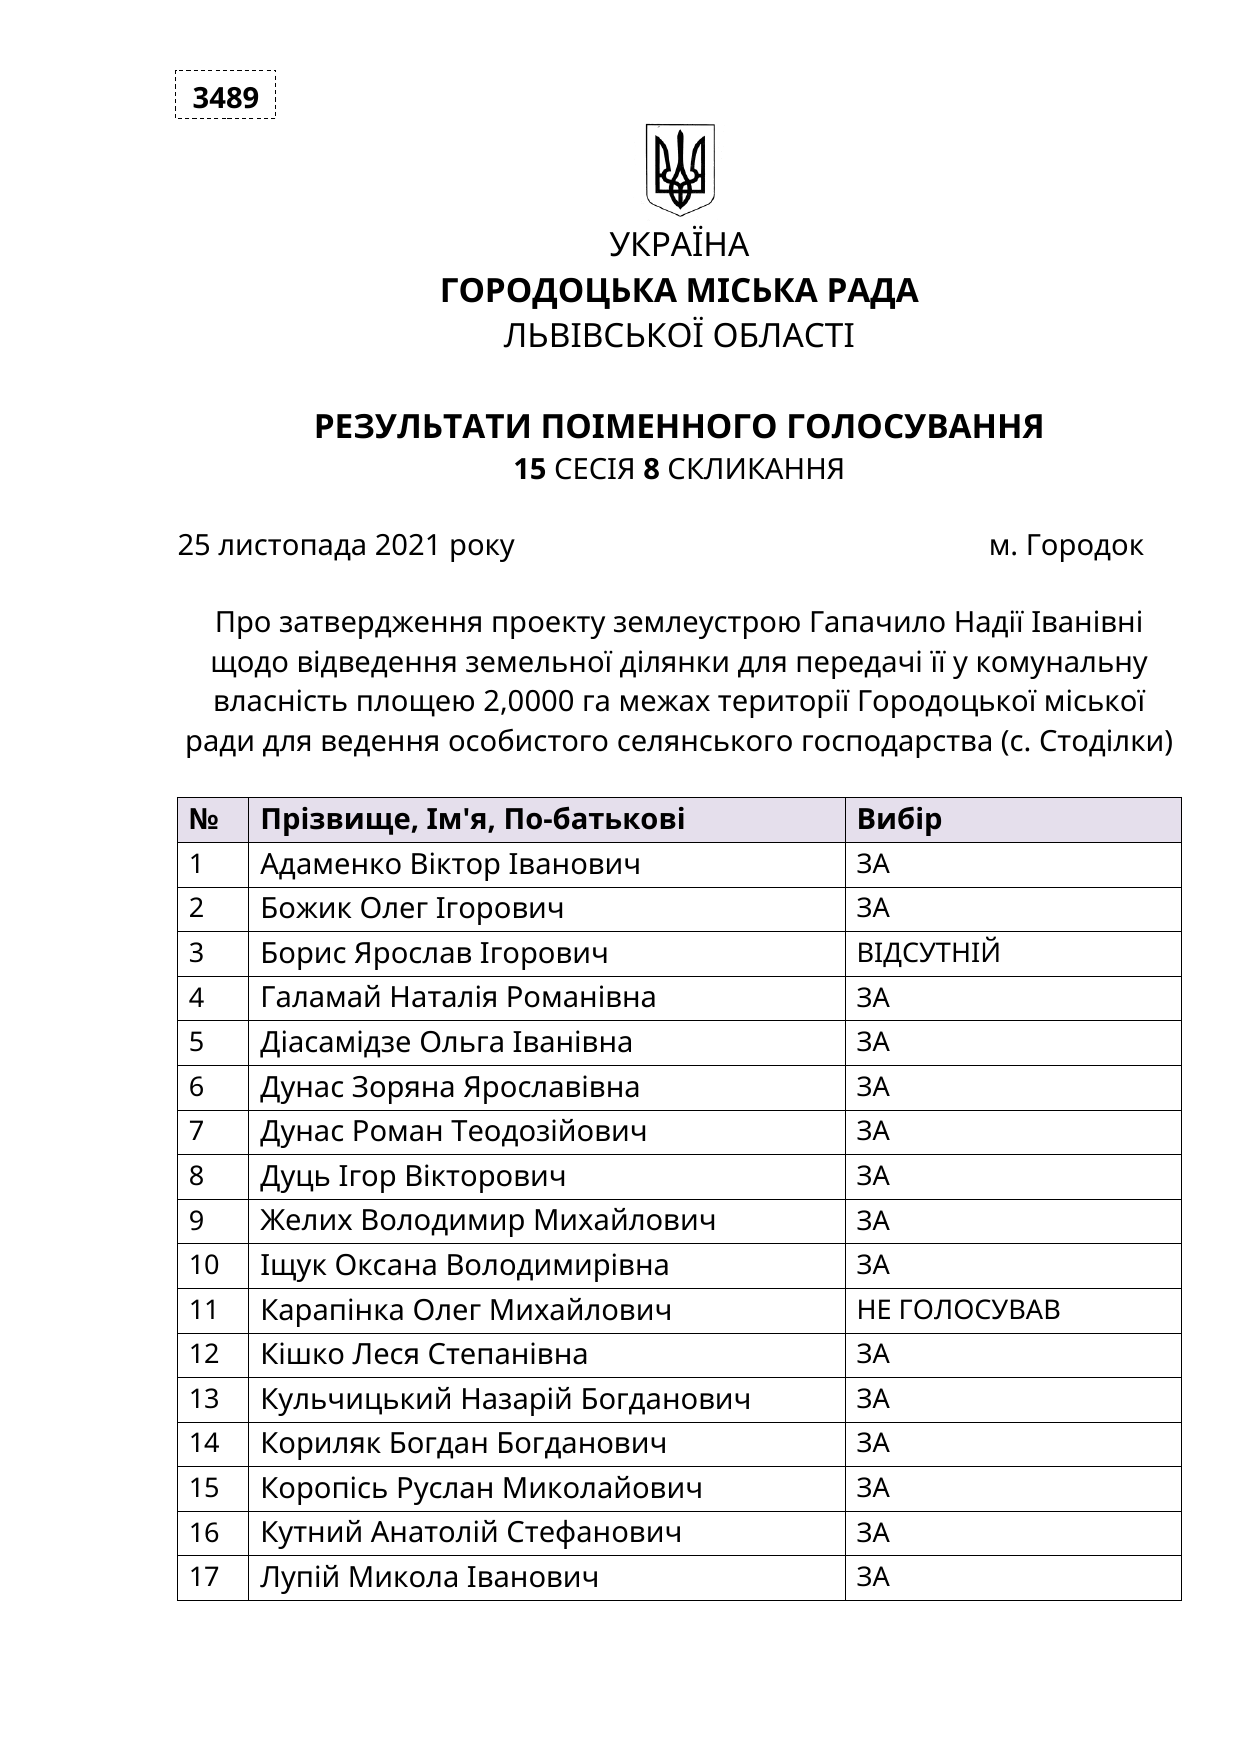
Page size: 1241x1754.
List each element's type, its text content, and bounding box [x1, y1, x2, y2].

table_cell 4 [178, 977, 248, 1020]
table_cell Желих Володимир Михайлович [249, 1200, 845, 1243]
table_cell 5 [178, 1021, 248, 1065]
table_header Вибір [846, 798, 1181, 842]
table_cell Діасамідзе Ольга Іванівна [249, 1021, 845, 1065]
table_cell ЗА [846, 888, 1181, 931]
table_cell ЗА [846, 1244, 1181, 1288]
table_cell 1 [178, 843, 248, 887]
table_cell ВІДСУТНІЙ [846, 932, 1181, 976]
table_cell 6 [178, 1066, 248, 1109]
table_header Прізвище, Ім'я, По-батькові [249, 798, 845, 842]
table_cell ЗА [846, 977, 1181, 1020]
table_cell Дунас Зоряна Ярославівна [249, 1066, 845, 1109]
text УКРАЇНА [177, 221, 1181, 266]
table_cell Божик Олег Ігорович [249, 888, 845, 931]
table_cell Кульчицький Назарій Богданович [249, 1378, 845, 1422]
table_cell 13 [178, 1378, 248, 1422]
table_header № [178, 798, 248, 842]
table_cell ЗА [846, 1111, 1181, 1154]
table_cell 15 [178, 1467, 248, 1511]
text РЕЗУЛЬТАТИ ПОІМЕННОГО ГОЛОСУВАННЯ [177, 403, 1181, 448]
table_cell Адаменко Віктор Іванович [249, 843, 845, 887]
table_cell Кутний Анатолій Стефанович [249, 1512, 845, 1555]
table_cell 17 [178, 1556, 248, 1600]
text 15 СЕСІЯ 8 СКЛИКАННЯ [177, 448, 1181, 488]
table_cell Іщук Оксана Володимирівна [249, 1244, 845, 1288]
table_cell ЗА [846, 1334, 1181, 1377]
table_cell Дуць Ігор Вікторович [249, 1155, 845, 1199]
table_cell ЗА [846, 1155, 1181, 1199]
table_cell 2 [178, 888, 248, 931]
table_cell ЗА [846, 1467, 1181, 1511]
table_cell ЗА [846, 1556, 1181, 1600]
table_cell Дунас Роман Теодозійович [249, 1111, 845, 1154]
table_cell ЗА [846, 1512, 1181, 1555]
table_cell Борис Ярослав Ігорович [249, 932, 845, 976]
table_cell Лупій Микола Іванович [249, 1556, 845, 1600]
table_cell Галамай Наталія Романівна [249, 977, 845, 1020]
picture [633, 118, 726, 221]
table_cell ЗА [846, 1021, 1181, 1065]
table_cell НЕ ГОЛОСУВАВ [846, 1289, 1181, 1332]
table_cell ЗА [846, 843, 1181, 887]
text 25 листопада 2021 року м. Городок [177, 525, 1181, 564]
text ЛЬВІВСЬКОЇ ОБЛАСТІ [177, 312, 1181, 357]
table_cell 11 [178, 1289, 248, 1332]
table_cell ЗА [846, 1378, 1181, 1422]
table_cell ЗА [846, 1200, 1181, 1243]
table_cell 9 [178, 1200, 248, 1243]
table_cell ЗА [846, 1066, 1181, 1109]
table_cell 10 [178, 1244, 248, 1288]
table_cell Коропісь Руслан Миколайович [249, 1467, 845, 1511]
text ГОРОДОЦЬКА МІСЬКА РАДА [177, 266, 1181, 312]
table_cell 8 [178, 1155, 248, 1199]
table_cell Карапінка Олег Михайлович [249, 1289, 845, 1332]
table_cell 3 [178, 932, 248, 976]
table_cell 16 [178, 1512, 248, 1555]
table_cell 7 [178, 1111, 248, 1154]
table_cell 12 [178, 1334, 248, 1377]
table_cell ЗА [846, 1423, 1181, 1466]
table_cell Кішко Леся Степанівна [249, 1334, 845, 1377]
table_cell 14 [178, 1423, 248, 1466]
text Про затвердження проекту землеустрою Гапачило Надії Іванівні щодо відведення земельної ділянки для передачі її у комунальну власність площею 2,0000 га межах території Городоцької міської ради для ведення особистого селянського господарства (с. Стоділки) [177, 601, 1181, 760]
table_cell Кориляк Богдан Богданович [249, 1423, 845, 1466]
